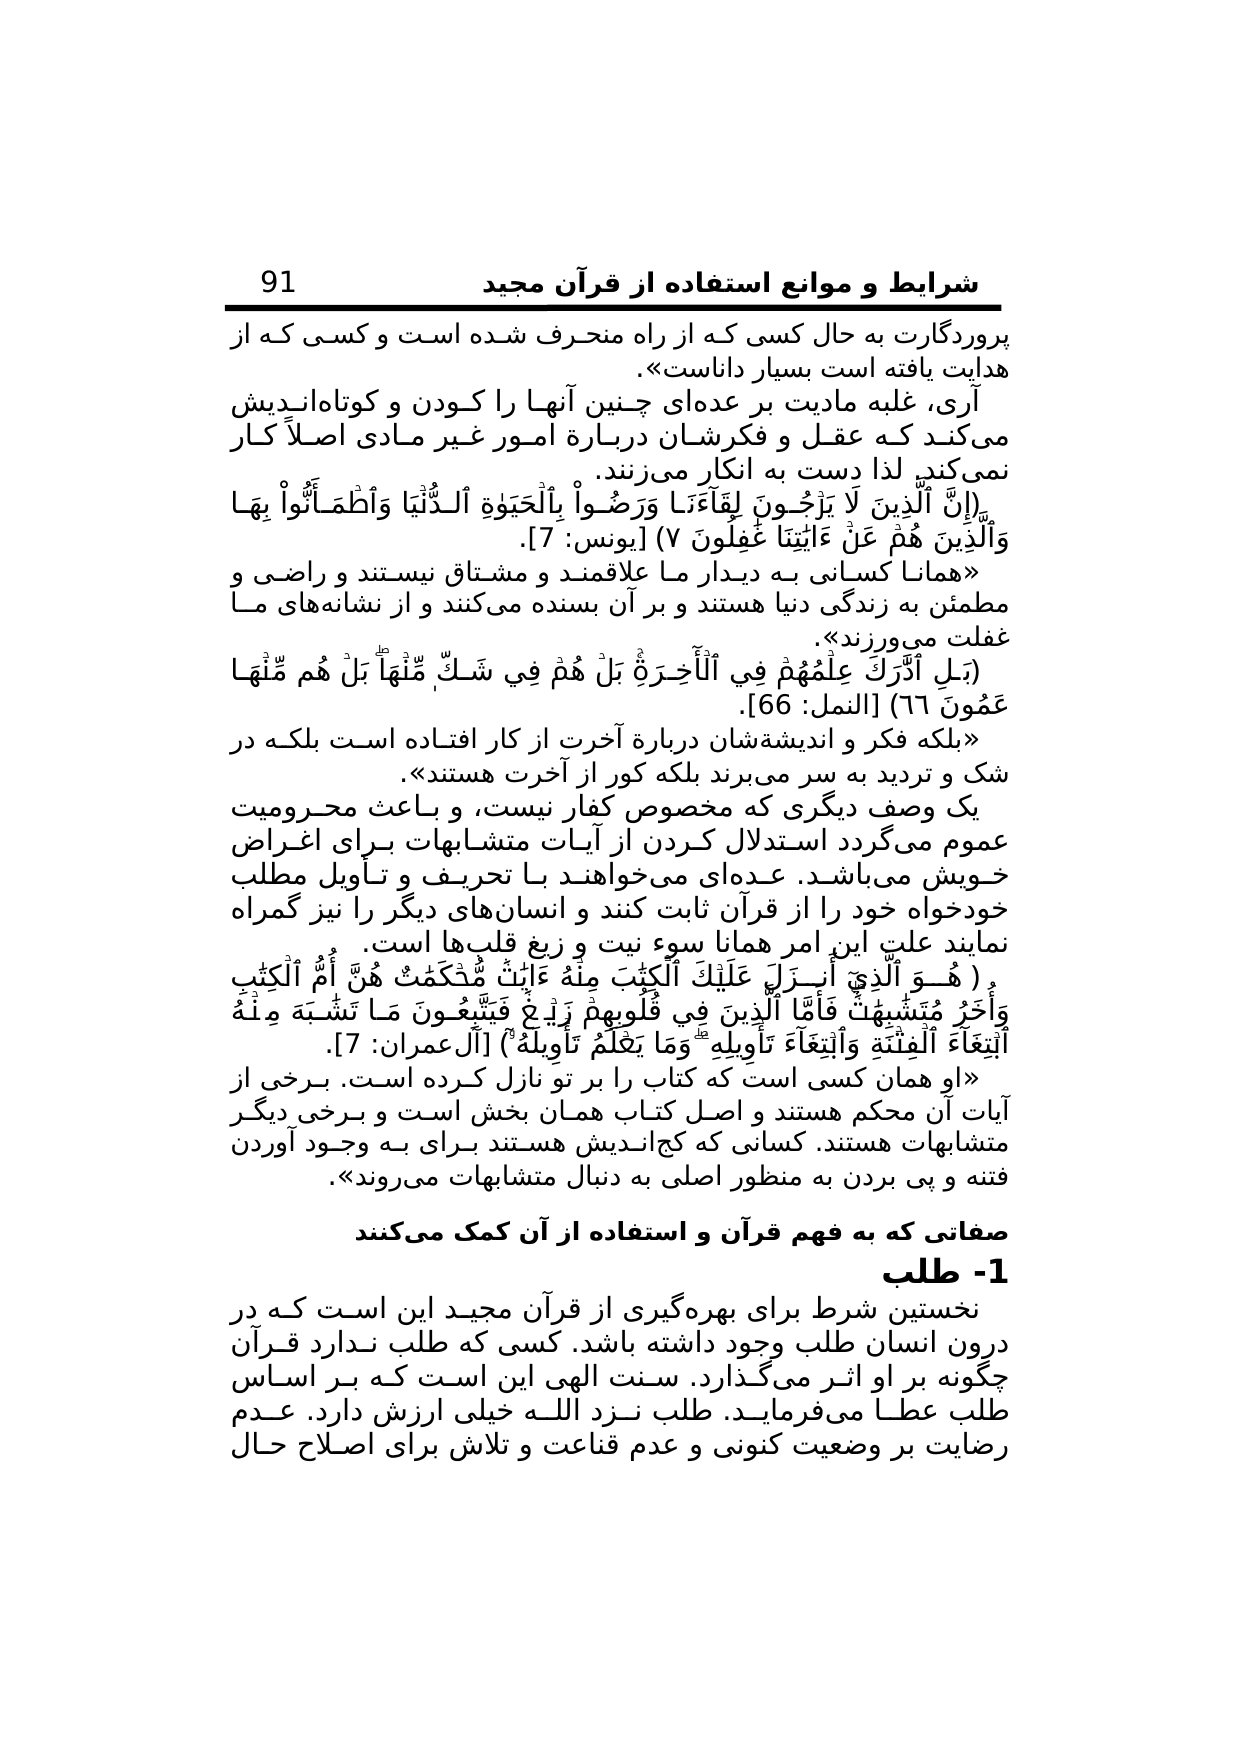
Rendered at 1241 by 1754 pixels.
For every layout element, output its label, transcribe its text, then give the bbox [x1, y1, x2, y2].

text «همانا کسانی به دیدار ما علاقمند و مشتاق نیستند و راضی و مطمئن به زندگی دنیا هستند و بر آن بسنده می‌کنند و از نشانه‌های ما غفلت می‌ورزند». [230, 554, 1010, 653]
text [230, 1291, 1010, 1461]
text صفاتی که به فهم قرآن و استفاده از آن کمک می‌کنند [230, 1217, 1010, 1246]
text 1- طلب [230, 1252, 1010, 1291]
text ﴿ هُوَ ٱلَّذِيٓ أَنزَلَ عَلَيۡكَ ٱلۡكِتَٰبَ مِنۡهُ ءَايَٰتٞ مُّحۡكَمَٰتٌ هُنَّ أُمُّ ٱلۡكِتَٰبِ وَأُخَرُ مُتَشَٰبِهَٰتٞۖ فَأَمَّا ٱلَّذِينَ فِي قُلُوبِهِمۡ زَيۡغٞ فَيَتَّبِعُونَ مَا تَشَٰبَهَ مِنۡهُ ٱبۡتِغَآءَ ٱلۡفِتۡنَةِ وَٱبۡتِغَآءَ تَأۡوِيلِهِۦۖ وَمَا يَعۡلَمُ تَأۡوِيلَهُۥٓ﴾ [آل‌عمران: 7]. [230, 959, 1010, 1061]
text ﴿إِنَّ ٱلَّذِينَ لَا يَرۡجُونَ لِقَآءَنَا وَرَضُواْ بِٱلۡحَيَوٰةِ ٱلدُّنۡيَا وَٱطۡمَأَنُّواْ بِهَا وَٱلَّذِينَ هُمۡ عَنۡ ءَايَٰتِنَا غَٰفِلُونَ ٧﴾ [یونس: 7]. [230, 486, 1010, 554]
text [230, 318, 1010, 384]
text ﴿بَلِ ٱدَّٰرَكَ عِلۡمُهُمۡ فِي ٱلۡأٓخِرَةِۚ بَلۡ هُمۡ فِي شَكّٖ مِّنۡهَاۖ بَلۡ هُم مِّنۡهَا عَمُونَ ٦٦﴾ [النمل: 66]. [230, 653, 1010, 721]
text یک وصف دیگری که مخصوص کفار نیست، و باعث محرومیت عموم می‌گردد استدلال کردن از آیات متشابهات برای اغراض خویش می‌باشد. عده‌ای می‌خواهند با تحریف و تأویل‌ مطلب خودخواه خود را از قرآن ثابت کنند و انسان‌های دیگر را نیز گمراه نمایند علت این امر همانا سوء نیت و زیغ قلب‌ها است. [230, 789, 1010, 959]
text «او همان کسی است که کتاب را بر تو نازل کرده است. برخی از آیات آن محکم هستند و اصل کتاب همان‌ بخش است و برخی دیگر متشابهات هستند. کسانی که کج‌اندیش هستند برای به وجود آوردن فتنه و پی بردن به منظور اصلی به دنبال متشابهات می‌روند». [230, 1061, 1010, 1192]
text «بلکه فکر و اندیشة‌‌شان دربارة آخرت از کار افتاده است بلکه در شک و تردید به سر می‌برند بلکه کور از آخرت هستند». [230, 721, 1010, 789]
text آری، غلبه مادیت بر عده‌ای چنین آنها را کودن و کوتاه‌اندیش می‌کند که عقل و فکرشان دربارة امور غیر مادی اصلاً کار نمی‌کند. لذا دست به انکار می‌زنند. [230, 384, 1010, 486]
